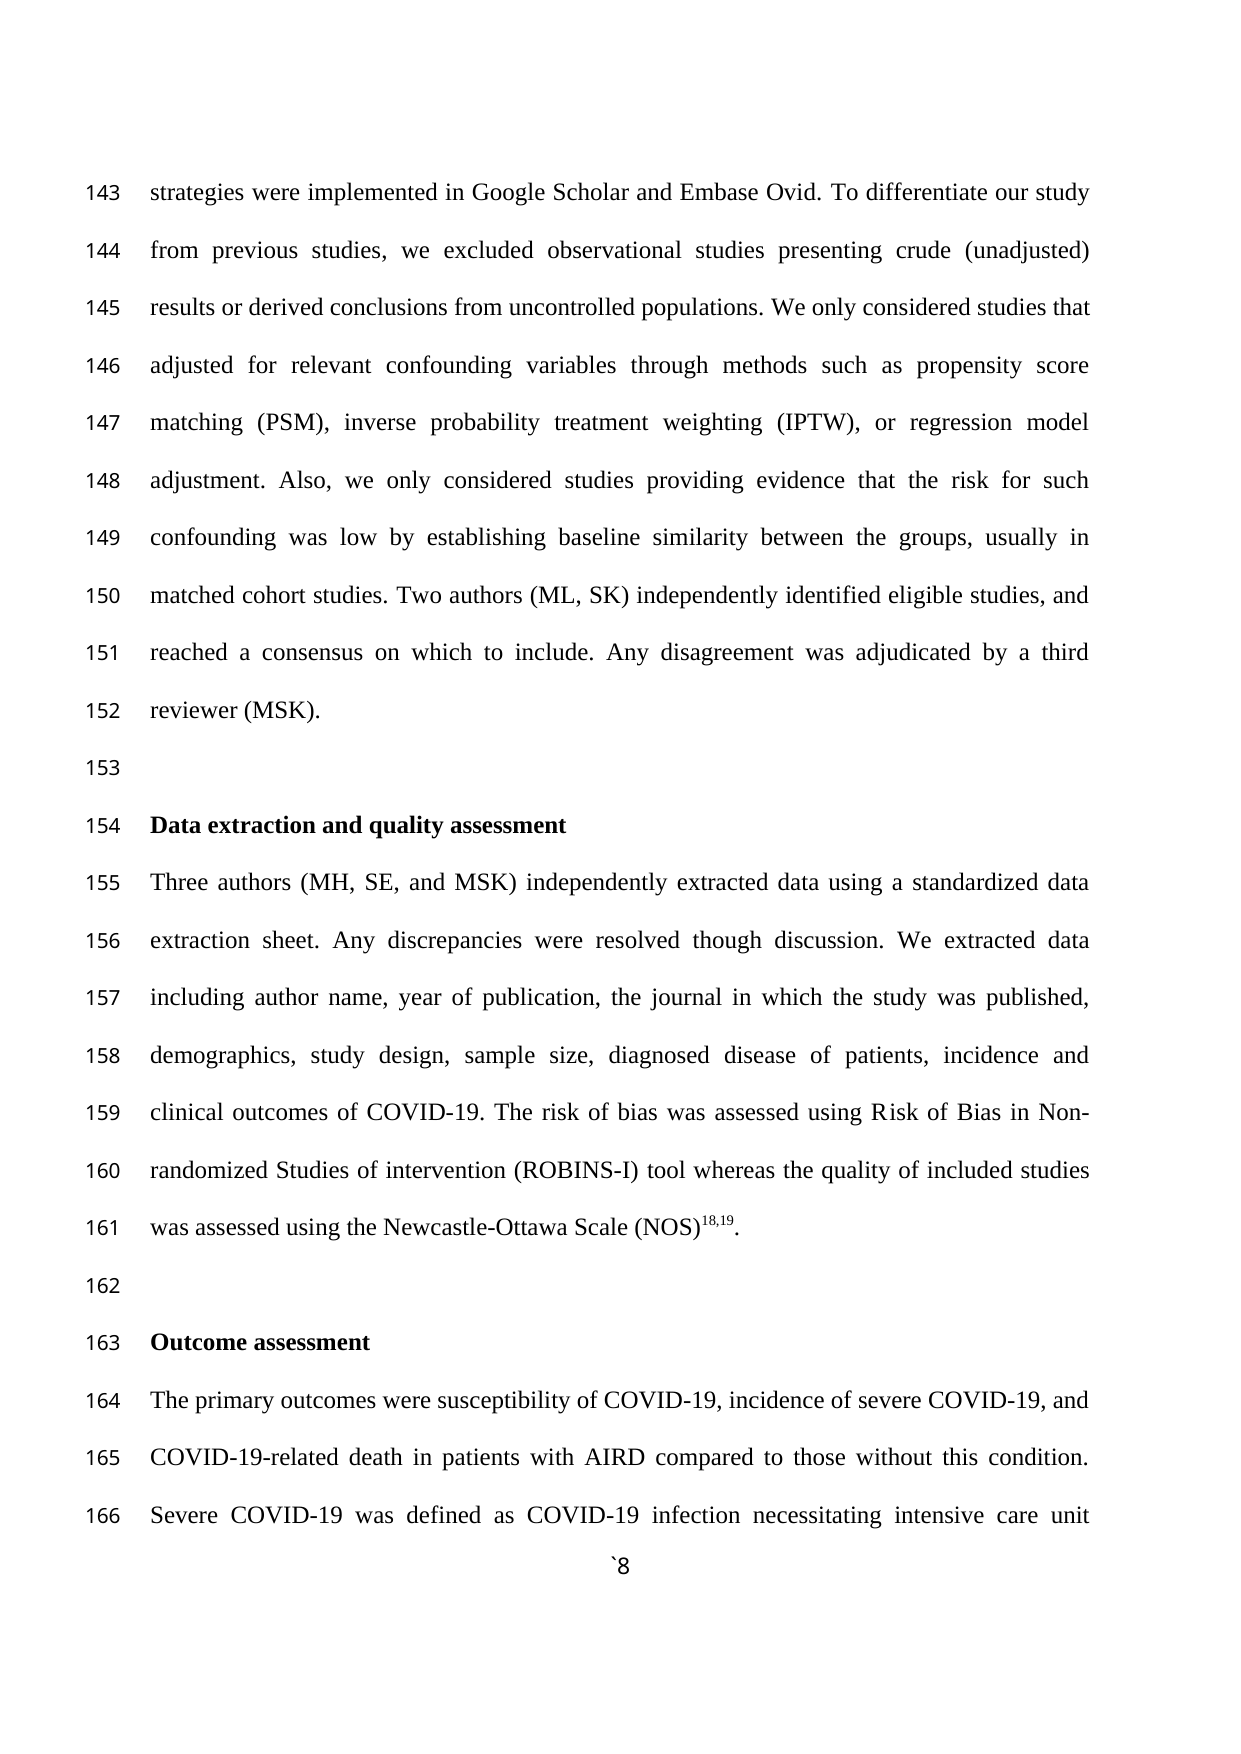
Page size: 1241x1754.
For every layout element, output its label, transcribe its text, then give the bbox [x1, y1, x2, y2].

text Data extraction and quality assessment [150, 810, 1090, 838]
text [150, 177, 1090, 723]
text Outcome assessment [150, 1327, 1090, 1356]
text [150, 1385, 1090, 1528]
text Three authors (MH, SE, and MSK) independently extracted data using a standardized data extraction sheet. Any discrepancies were resolved though discussion. We extracted data including author name, year of publication, the journal in which the study was published, demographics, study design, sample size, diagnosed disease of patients, incidence and clinical outcomes of COVID-19. The risk of bias was assessed using Risk of Bias in Non-randomized Studies of intervention (ROBINS-I) tool whereas the quality of included studies was assessed using the Newcastle-Ottawa Scale (NOS)18,19. [150, 867, 1090, 1241]
